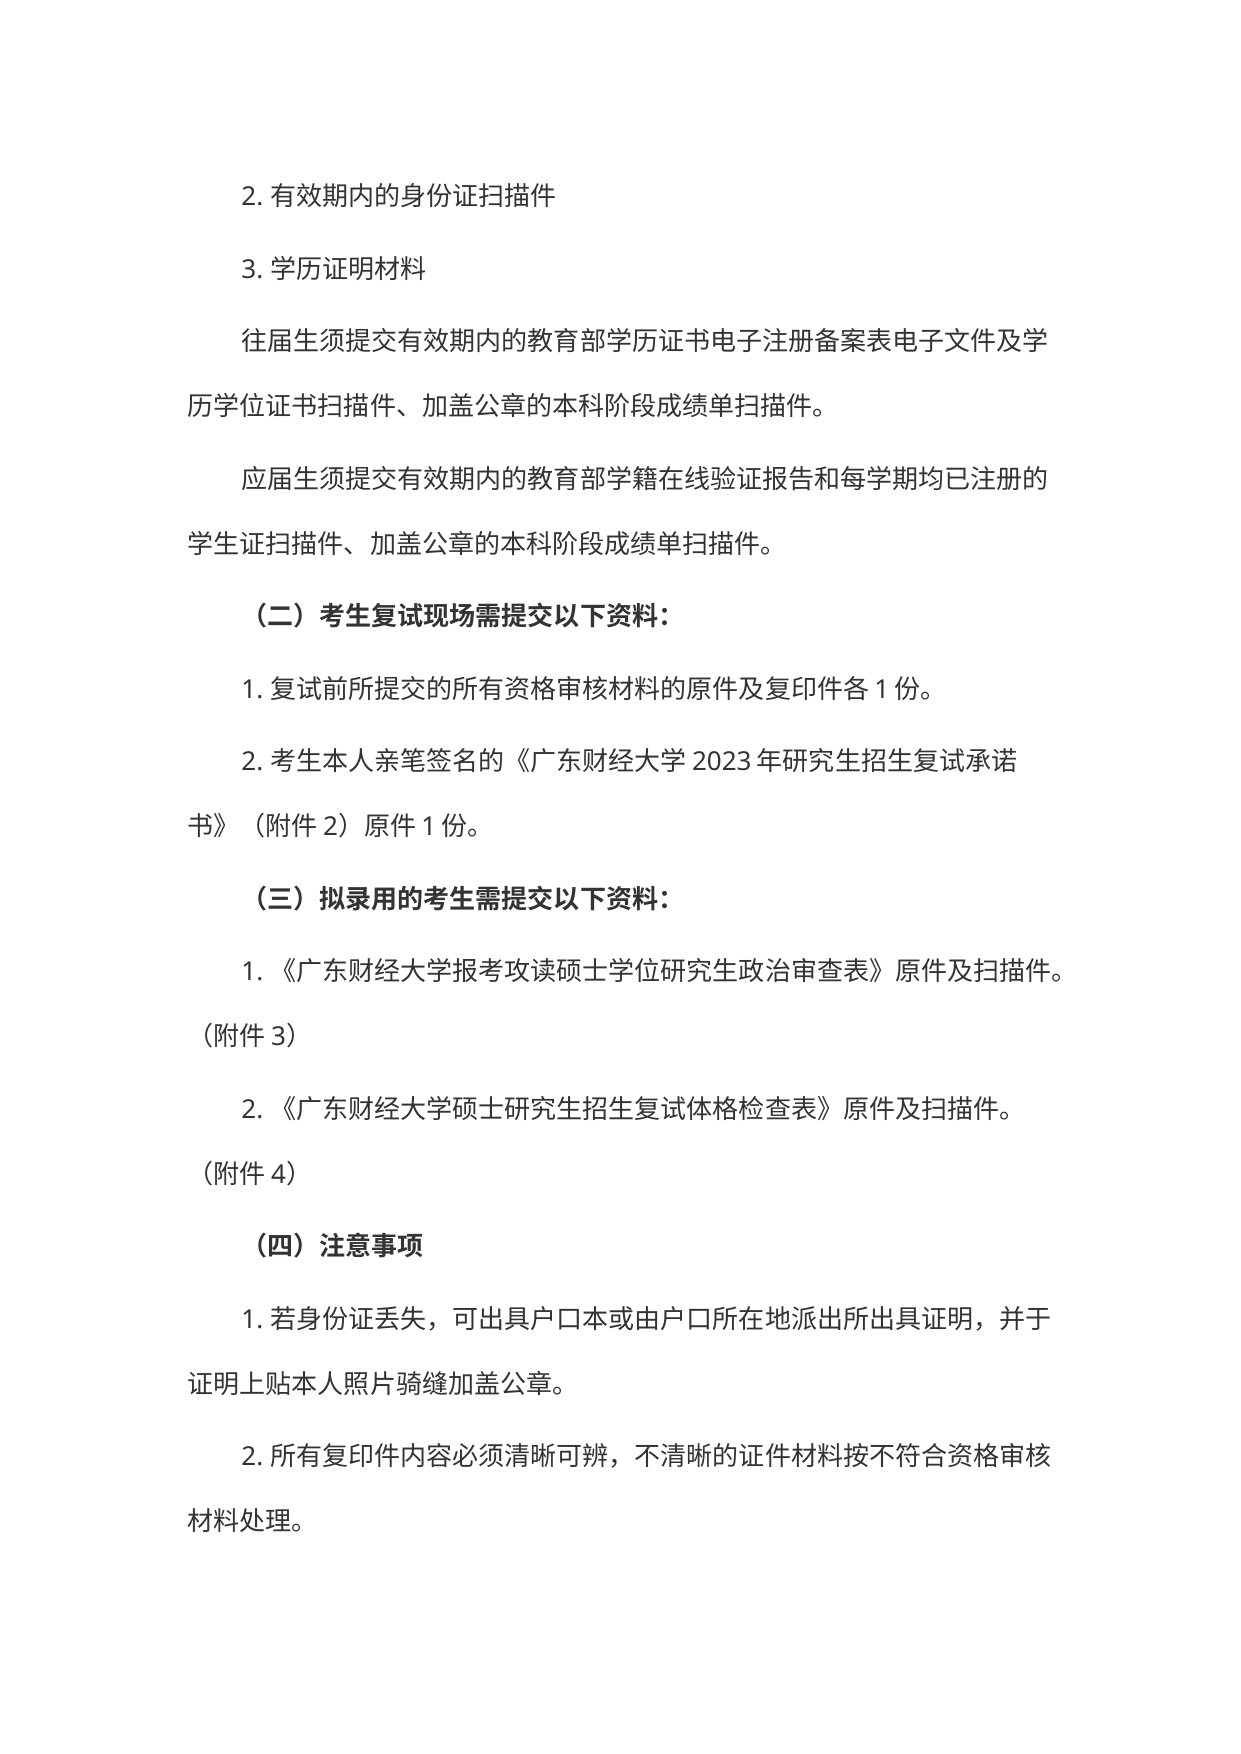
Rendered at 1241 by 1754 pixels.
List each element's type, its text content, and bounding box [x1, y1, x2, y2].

text 应届生须提交有效期内的教育部学籍在线验证报告和每学期均已注册的学生证扫描件、加盖公章的本科阶段成绩单扫描件。 [187, 444, 1053, 574]
text （四）注意事项 [241, 1212, 1053, 1277]
text （二）考生复试现场需提交以下资料： [241, 582, 1053, 647]
text （三）拟录用的考生需提交以下资料： [241, 864, 1053, 929]
text 3. 学历证明材料 [241, 234, 1053, 299]
text 往届生须提交有效期内的教育部学历证书电子注册备案表电子文件及学历学位证书扫描件、加盖公章的本科阶段成绩单扫描件。 [187, 307, 1053, 437]
text 2. 《广东财经大学硕士研究生招生复试体格检查表》原件及扫描件。（附件4） [187, 1074, 1053, 1204]
text 1. 若身份证丢失，可出具户口本或由户口所在地派出所出具证明，并于证明上贴本人照片骑缝加盖公章。 [187, 1284, 1053, 1414]
text 2. 所有复印件内容必须清晰可辨，不清晰的证件材料按不符合资格审核材料处理。 [187, 1422, 1053, 1552]
text 2. 有效期内的身份证扫描件 [241, 162, 1053, 227]
text 2. 考生本人亲笔签名的《广东财经大学2023年研究生招生复试承诺书》（附件2）原件1份。 [187, 727, 1053, 857]
text 1. 复试前所提交的所有资格审核材料的原件及复印件各1份。 [187, 654, 1053, 719]
text 1. 《广东财经大学报考攻读硕士学位研究生政治审查表》原件及扫描件。（附件3） [187, 937, 1053, 1067]
